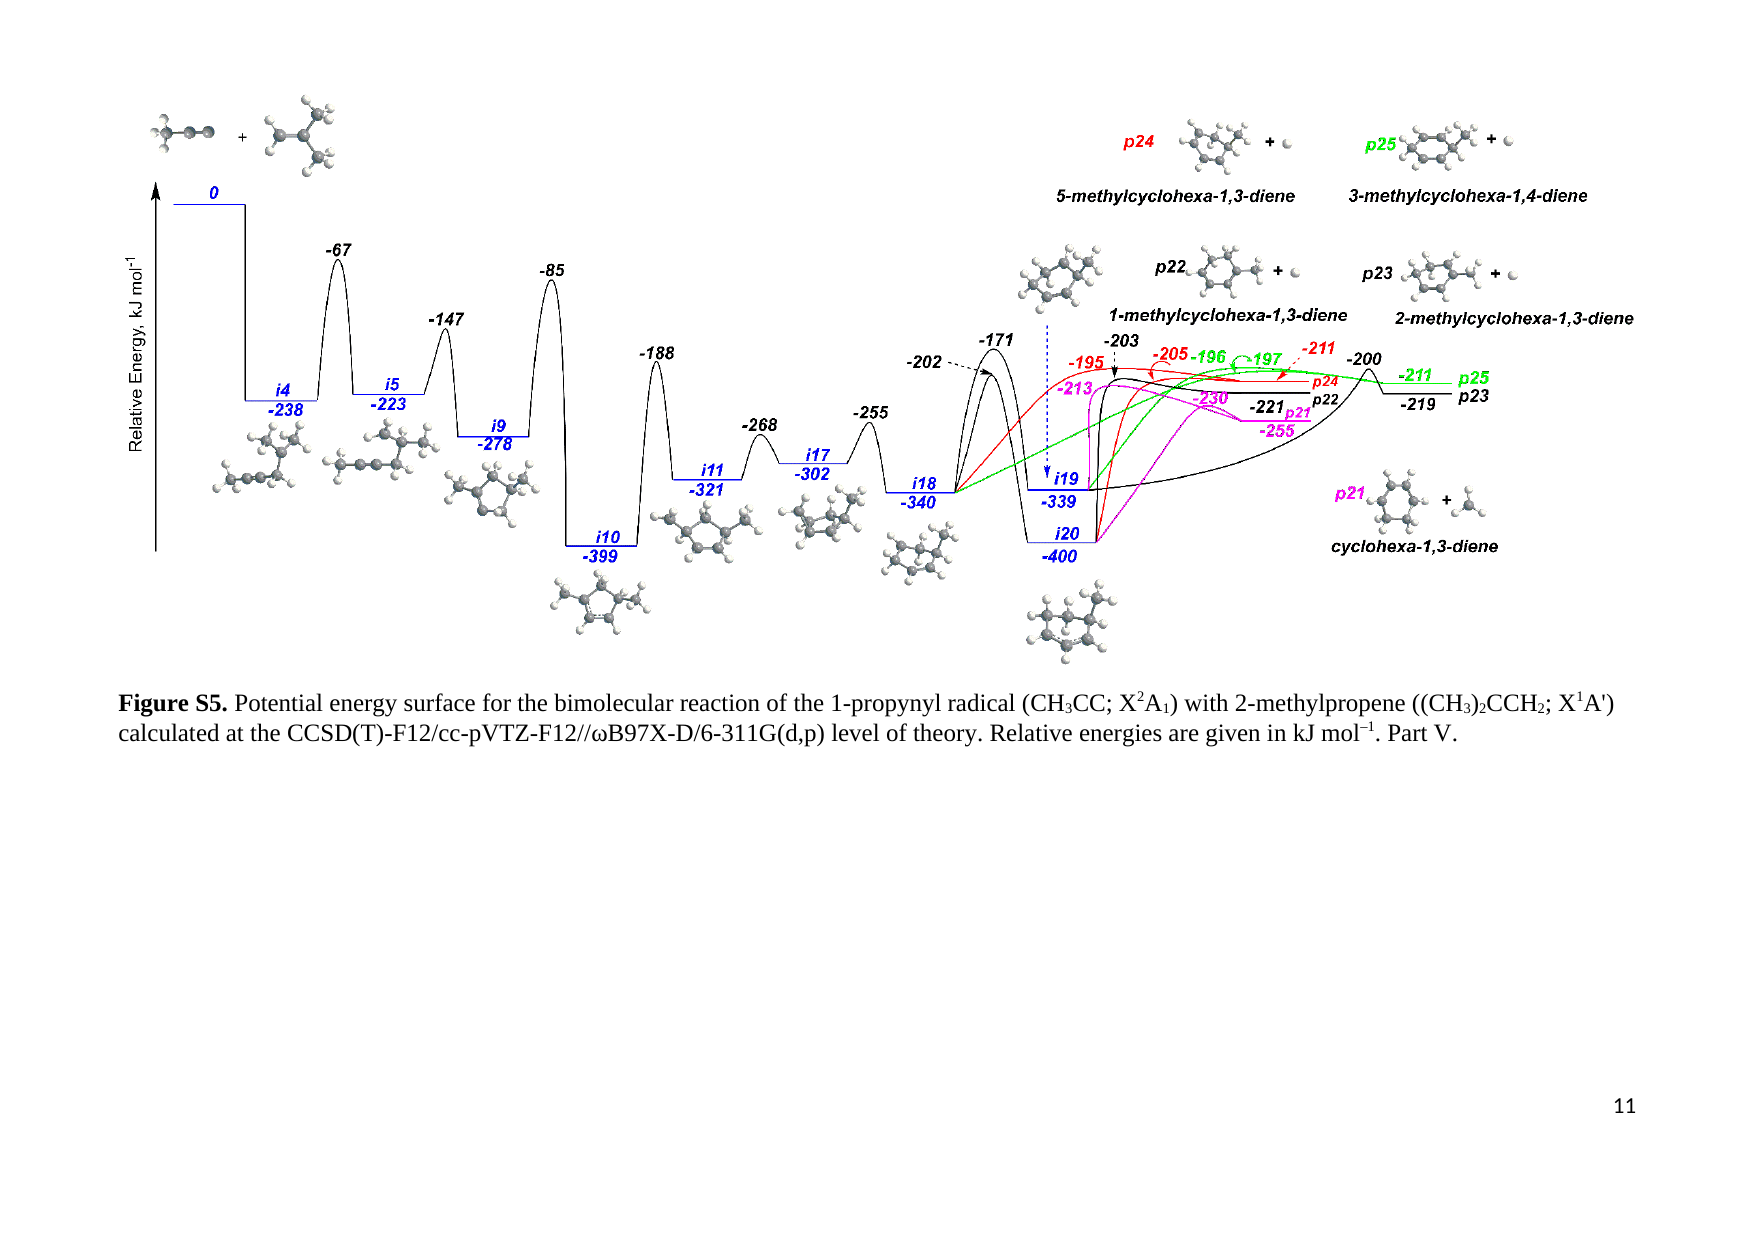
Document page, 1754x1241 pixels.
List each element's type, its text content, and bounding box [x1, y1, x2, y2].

text Figure S5. Potential energy surface for the bimolecular reaction of the 1-propynyl radical (CH3CC; X2A1) with 2-methylpropene ((CH3)2CCH2; X1A') calculated at the CCSD(T)-F12/cc-pVTZ-F12//ωB97X-D/6-311G(d,p) level of theory. Relative energies are given in kJ mol–1. Part V. [118, 688, 1636, 747]
picture [118, 88, 1636, 670]
